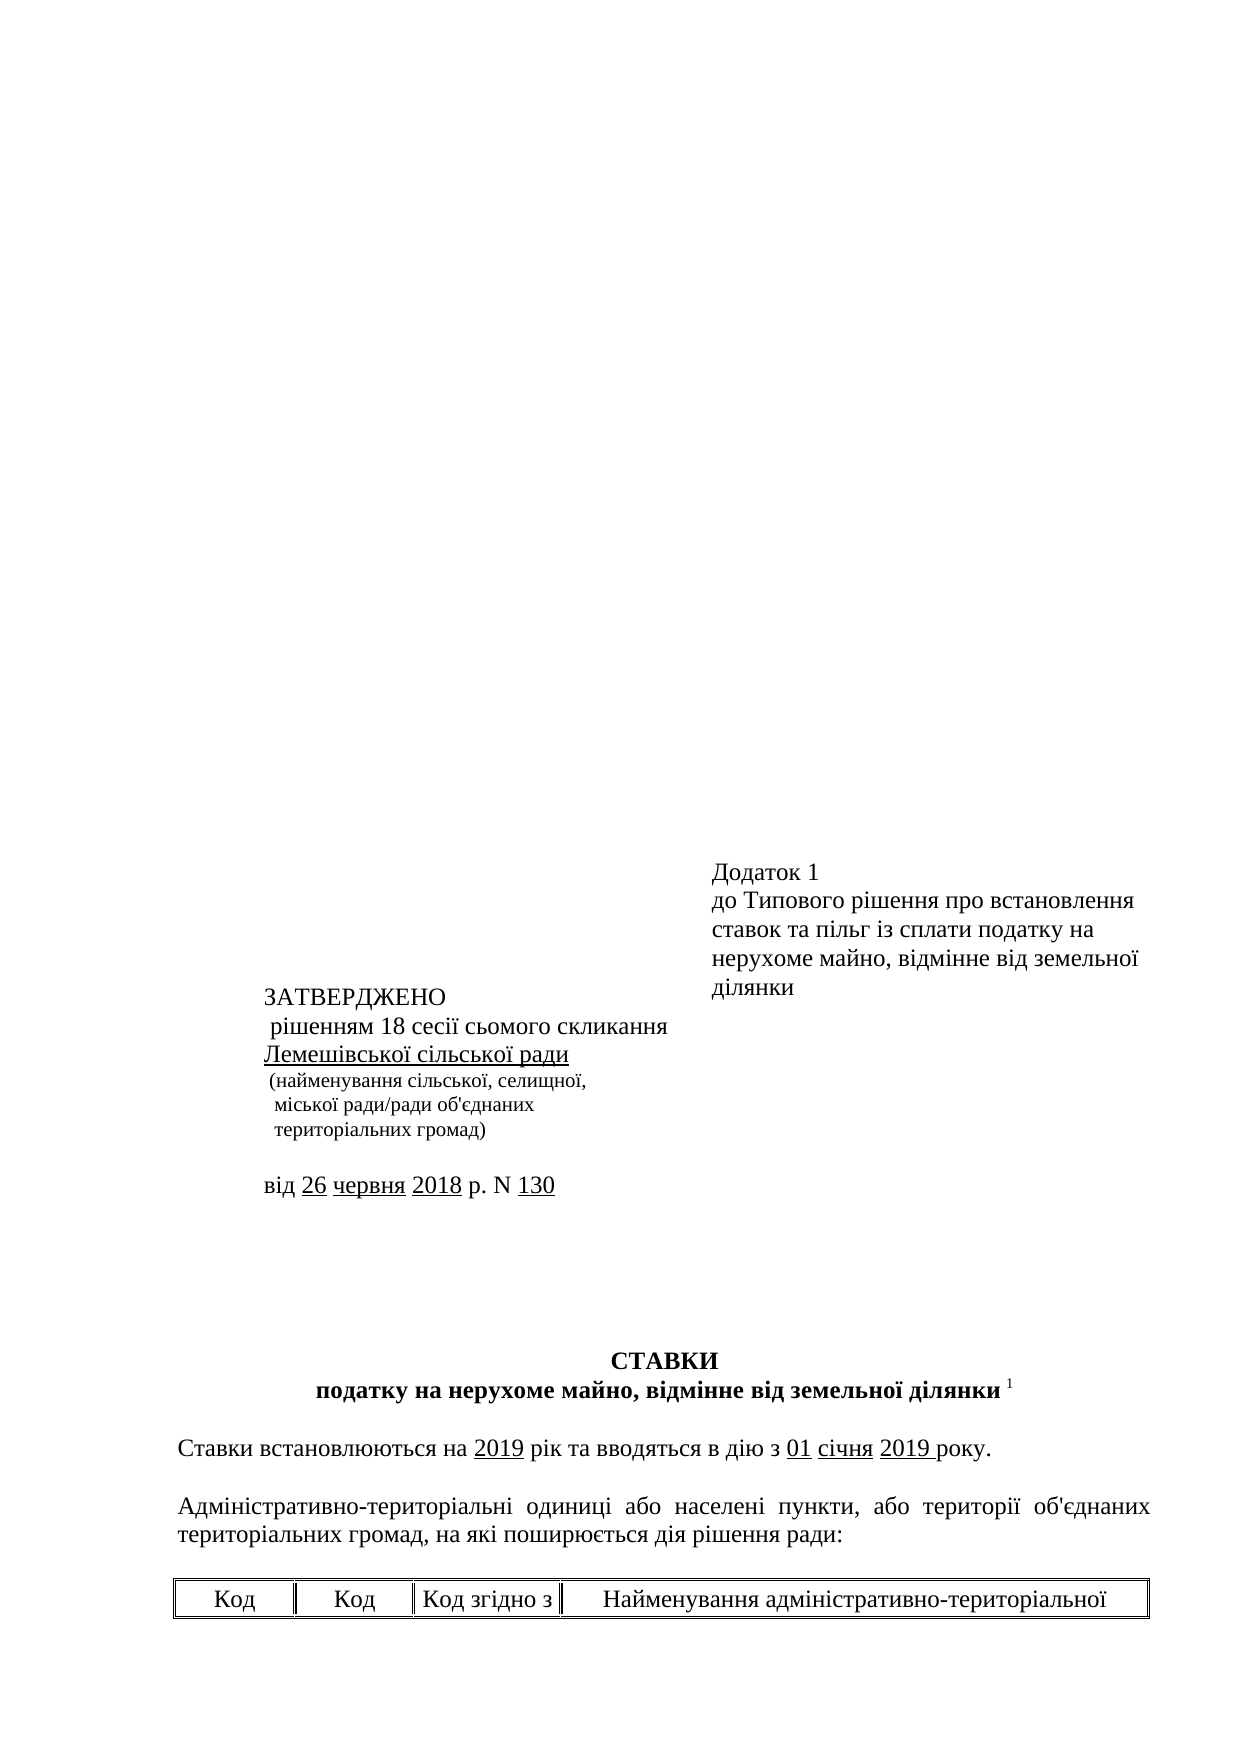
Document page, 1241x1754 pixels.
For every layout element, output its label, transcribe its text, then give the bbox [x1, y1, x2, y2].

table_header Код області [176, 1579, 295, 1616]
text Ставки встановлюються на 2019 рік та вводяться в дію з 01 січня 2019 року. [177, 1433, 1152, 1462]
subtitle СТАВКИ податку на нерухоме майно, відмінне від земельної ділянки 1 [177, 1346, 1152, 1404]
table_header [561, 1581, 1147, 1616]
table_header Код району [295, 1581, 414, 1616]
table_header Код згідно з КОАТУУ [414, 1579, 561, 1616]
table_header Додаток 1 до Типового рішення про встановлення ставок та пільг із сплати податку на нерухоме майно, відмінне від земельної ділянки [709, 854, 1147, 1003]
table_header ЗАТВЕРДЖЕНО рішенням 18 сесії сьомого скликання Лемешівської сільської ради (найменування сільської, селищної, міської ради/ради об'єднаних територіальних громад) від 26 червня 2018 р. N 130 [261, 979, 699, 1202]
text Адміністративно-територіальні одиниці або населені пункти, або території об'єднаних територіальних громад, на які поширюється дія рішення ради: [177, 1491, 1152, 1548]
